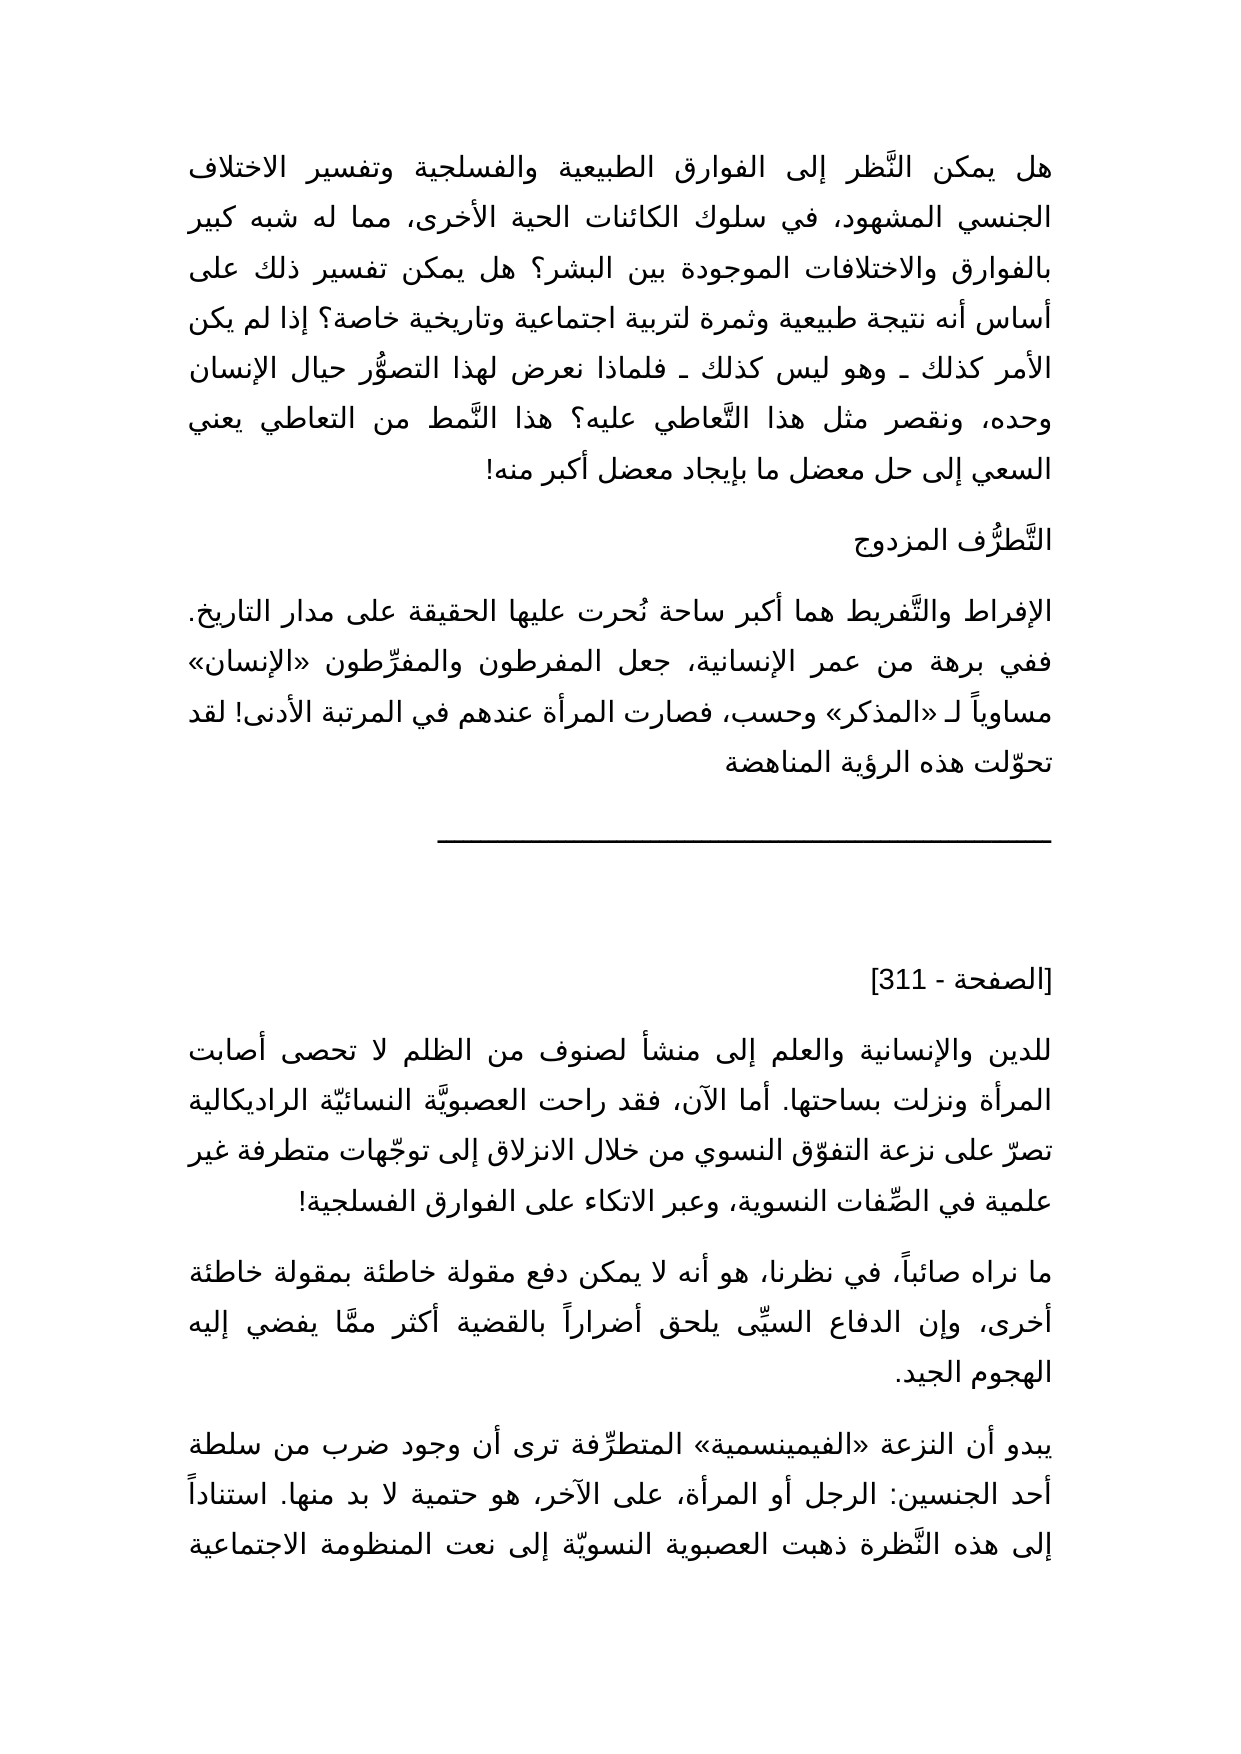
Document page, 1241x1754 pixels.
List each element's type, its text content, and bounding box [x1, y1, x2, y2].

text ما نراه صائباً، في نظرنا، هو أنه لا يمكن دفع مقولة خاطئة بمقولة خاطئة أخرى، وإن الدفاع السيِّى يلحق أضراراً بالقضية أكثر ممَّا يفضي إليه الهجوم الجيد. [187, 1255, 1053, 1389]
text التَّطرُّف المزدوج [187, 523, 1053, 557]
text هل يمكن النَّظر إلى الفوارق الطبيعية والفسلجية وتفسير الاختلاف الجنسي المشهود، في سلوك الكائنات الحية الأخرى، مما له شبه كبير بالفوارق والاختلافات الموجودة بين البشر؟ هل يمكن تفسير ذلك على أساس أنه نتيجة طبيعية وثمرة لتربية اجتماعية وتاريخية خاصة؟ إذا لم يكن الأمر كذلك ـ وهو ليس كذلك ـ فلماذا نعرض لهذا التصوُّر حيال الإنسان وحده، ونقصر مثل هذا التَّعاطي عليه؟ هذا النَّمط من التعاطي يعني السعي إلى حل معضل ما بإيجاد معضل أكبر منه! [187, 150, 1053, 485]
text الإفراط والتَّفريط هما أكبر ساحة نُحرت عليها الحقيقة على مدار التاريخ. ففي برهة من عمر الإنسانية، جعل المفرطون والمفرِّطون «الإنسان» مساوياً لـ «المذكر» وحسب، فصارت المرأة عندهم في المرتبة الأدنى! لقد تحوّلت هذه الرؤية المناهضة [187, 594, 1053, 779]
text [الصفحة - 311] [187, 962, 1053, 995]
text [187, 1427, 1053, 1561]
text ــــــــــــــــــــــــــــــــــــــــــــــــــــــــــــــــــــــــ [187, 816, 1053, 850]
text للدين والإنسانية والعلم إلى منشأ لصنوف من الظلم لا تحصى أصابت المرأة ونزلت بساحتها. أما الآن، فقد راحت العصبويَّة النسائيّة الراديكالية تصرّ على نزعة التفوّق النسوي من خلال الانزلاق إلى توجّهات متطرفة غير علمية في الصِّفات النسوية، وعبر الاتكاء على الفوارق الفسلجية! [187, 1033, 1053, 1217]
